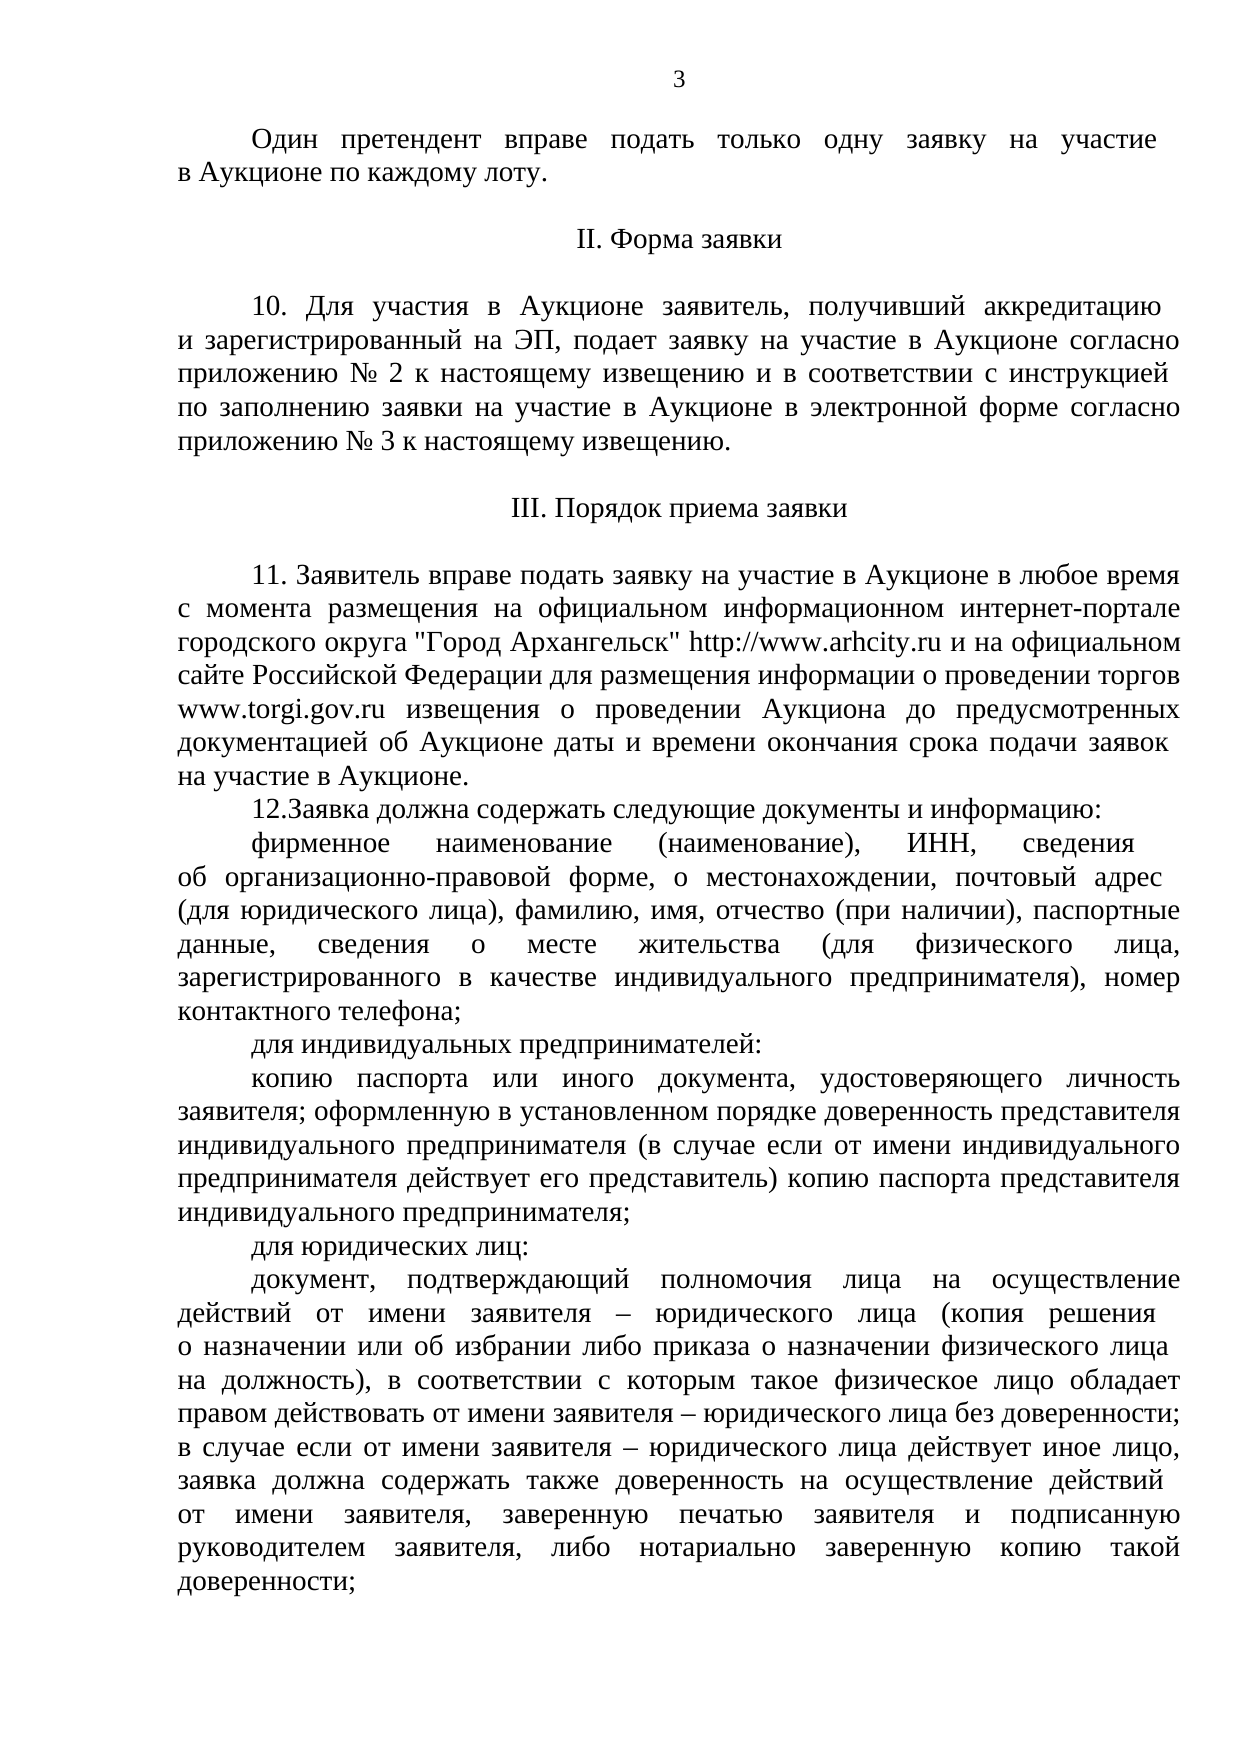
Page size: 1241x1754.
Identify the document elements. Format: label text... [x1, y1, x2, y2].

text документ, подтверждающий полномочия лица на осуществление действий от имени заявителя – юридического лица (копия решения о назначении или об избрании либо приказа о назначении физического лица на должность), в соответствии с которым такое физическое лицо обладает правом действовать от имени заявителя – юридического лица без доверенности; в случае если от имени заявителя – юридического лица действует иное лицо, заявка должна содержать также доверенность на осуществление действий от имени заявителя, заверенную печатью заявителя и подписанную руководителем заявителя, либо нотариально заверенную копию такой доверенности; [177, 1261, 1181, 1597]
text копию паспорта или иного документа, удостоверяющего личность заявителя; оформленную в установленном порядке доверенность представителя индивидуального предпринимателя (в случае если от имени индивидуального предпринимателя действует его представитель) копию паспорта представителя индивидуального предпринимателя; [177, 1060, 1181, 1228]
text для индивидуальных предпринимателей: [177, 1026, 1181, 1060]
text для юридических лиц: [177, 1228, 1181, 1261]
text 10. Для участия в Аукционе заявитель, получивший аккредитацию и зарегистрированный на ЭП, подает заявку на участие в Аукционе согласно приложению № 2 к настоящему извещению и в соответствии с инструкцией по заполнению заявки на участие в Аукционе в электронной форме согласно приложению № 3 к настоящему извещению. [177, 288, 1181, 456]
text Один претендент вправе подать только одну заявку на участие в Аукционе по каждому лоту. [177, 121, 1181, 188]
text 11. Заявитель вправе подать заявку на участие в Аукционе в любое время с момента размещения на официальном информационном интернет-портале городского округа "Город Архангельск" http://www.arhcity.ru и на официальном сайте Российской Федерации для размещения информации о проведении торгов www.torgi.gov.ru извещения о проведении Аукциона до предусмотренных документацией об Аукционе даты и времени окончания срока подачи заявок на участие в Аукционе. [177, 557, 1181, 792]
list II. Форма заявки [177, 221, 1181, 255]
list III. Порядок приема заявки [177, 490, 1181, 523]
text фирменное наименование (наименование), ИНН, сведения об организационно-правовой форме, о местонахождении, почтовый адрес (для юридического лица), фамилию, имя, отчество (при наличии), паспортные данные, сведения о месте жительства (для физического лица, зарегистрированного в качестве индивидуального предпринимателя), номер контактного телефона; [177, 825, 1181, 1026]
text 12.Заявка должна содержать следующие документы и информацию: [177, 792, 1181, 825]
